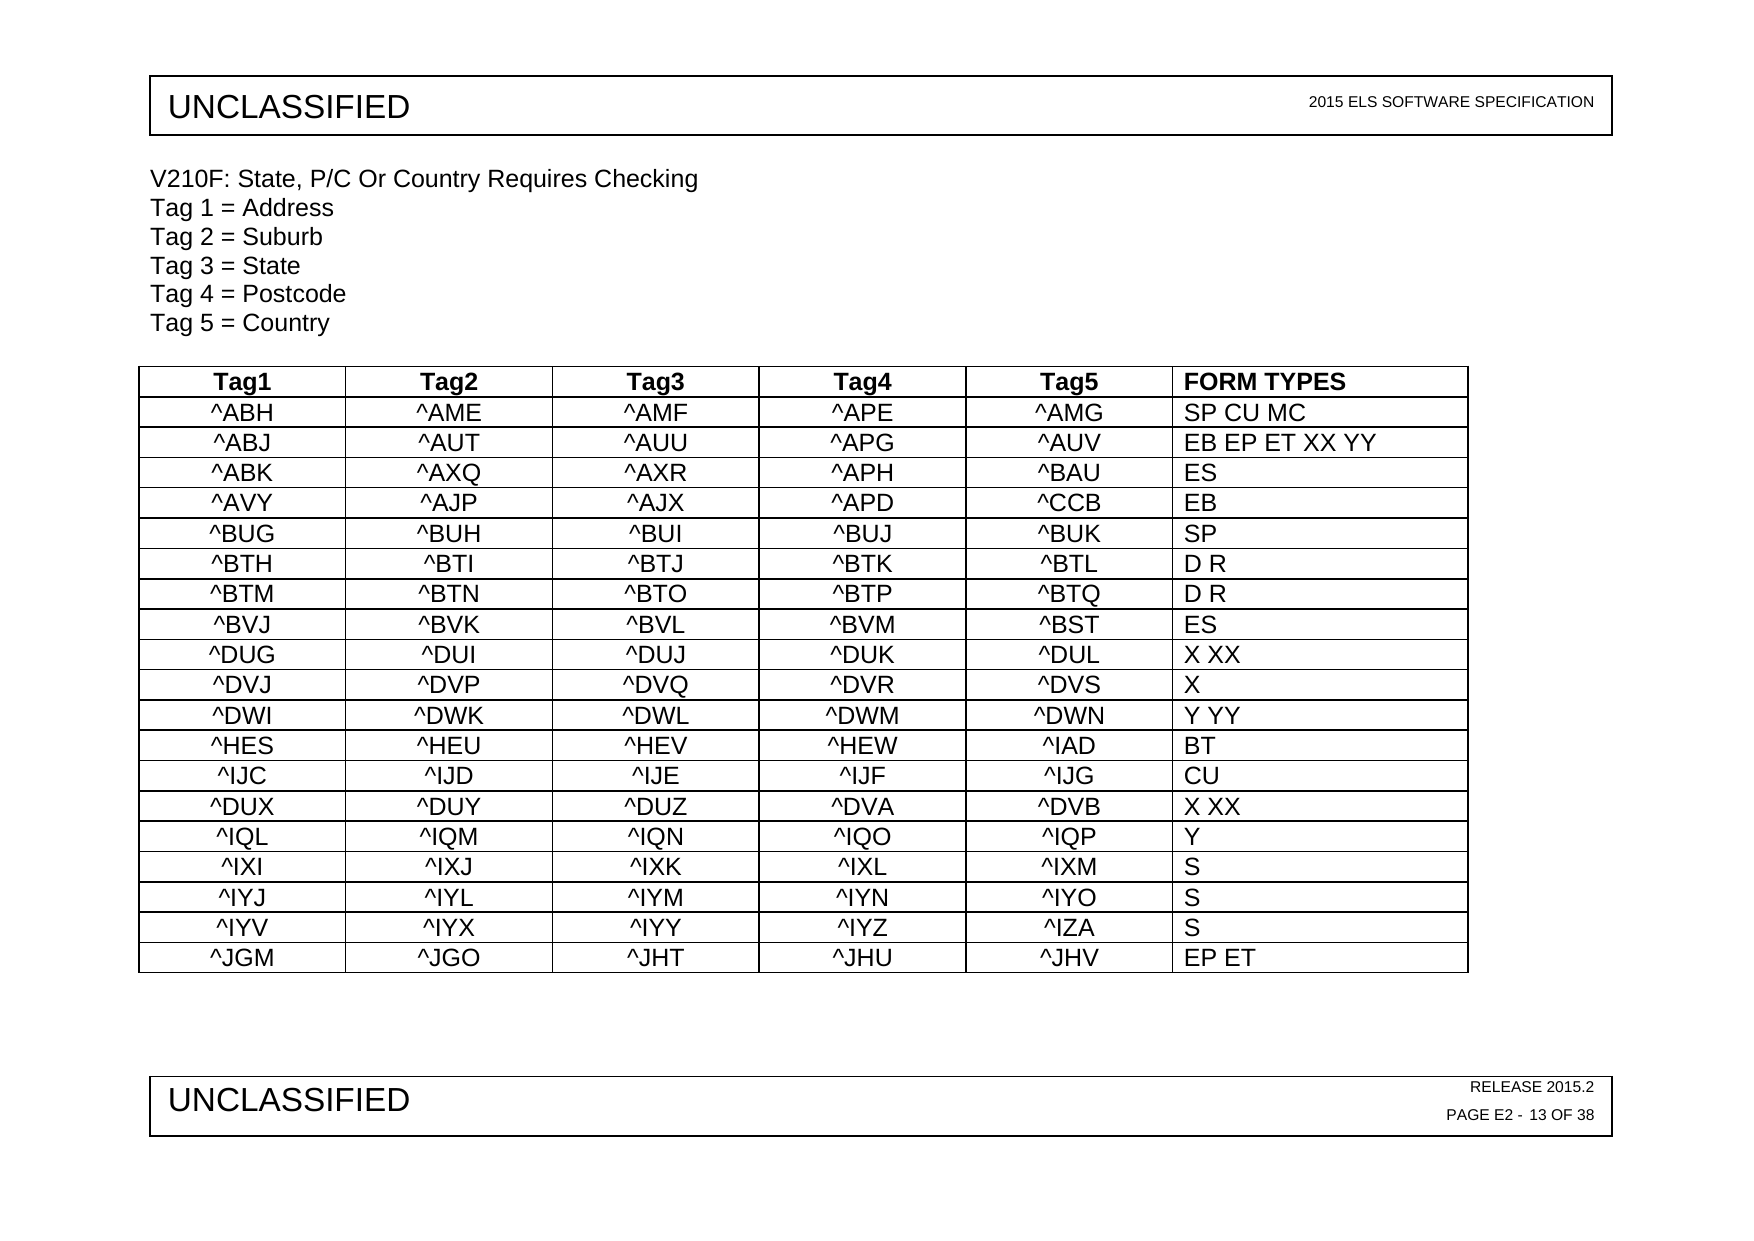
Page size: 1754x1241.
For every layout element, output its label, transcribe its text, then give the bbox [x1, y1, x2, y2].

text Tag 4 = stcode [150, 279, 1604, 308]
table_cell ^DUK [760, 640, 965, 669]
table_header Tag4 [760, 367, 965, 396]
table_cell X XX [1173, 640, 1467, 669]
table_cell S [1173, 883, 1467, 911]
table_cell BT [1173, 731, 1467, 760]
table_cell S [1173, 852, 1467, 881]
table_cell X [1173, 670, 1467, 699]
table_cell ^ABK [140, 458, 345, 487]
table_header Tag1 [140, 367, 345, 396]
table_cell ^IYL [346, 883, 552, 911]
text Tag 3 = State [150, 251, 1604, 279]
table_cell ^IJD [346, 761, 552, 790]
table_cell ^IJC [140, 761, 345, 790]
table_cell ^IJE [553, 761, 758, 790]
table_cell ^BUK [967, 519, 1172, 547]
table_cell Y YY [1173, 701, 1467, 729]
text Tag 2 = Suburb [150, 222, 1604, 251]
table_cell X XX [1173, 792, 1467, 820]
table_cell ^AJX [553, 488, 758, 517]
table_cell S [1173, 913, 1467, 942]
table_cell ^BVM [760, 610, 965, 638]
table_cell ^BVL [553, 610, 758, 638]
table_cell ^BTL [967, 549, 1172, 578]
text Tag 1 = Address [150, 193, 1604, 222]
table_cell ^APD [760, 488, 965, 517]
text Tag 5 = Country [150, 308, 1604, 337]
table_cell ^BTO [553, 580, 758, 608]
table_cell ^AXQ [346, 458, 552, 487]
table_cell ^BTH [140, 549, 345, 578]
table_cell ^BUG [140, 519, 345, 547]
table_cell ^APH [760, 458, 965, 487]
table_cell ^AMG [967, 398, 1172, 426]
table_cell ^BVK [346, 610, 552, 638]
table_cell ^APG [760, 428, 965, 457]
table_cell ^AVY [140, 488, 345, 517]
table_cell EP ET [1173, 943, 1467, 972]
table_cell ^DUY [346, 792, 552, 820]
table_cell ^BST [967, 610, 1172, 638]
table_cell ^AUT [346, 428, 552, 457]
table_cell ^IYO [967, 883, 1172, 911]
subtitle V210F: State, P/C Or Country Requires Checking [150, 164, 1604, 193]
table_cell ^AUV [967, 428, 1172, 457]
table_cell ^IYY [553, 913, 758, 942]
table_header Tag5 [967, 367, 1172, 396]
table_cell ^CCB [967, 488, 1172, 517]
table_cell ES [1173, 610, 1467, 638]
table_cell SP CU MC [1173, 398, 1467, 426]
table_cell ^JHV [967, 943, 1172, 972]
table_cell ^ABJ [140, 428, 345, 457]
table_cell ^DUI [346, 640, 552, 669]
table_cell ^IQM [346, 822, 552, 851]
table_cell ^JHT [553, 943, 758, 972]
table_cell ^BTK [760, 549, 965, 578]
table_cell ^DVP [346, 670, 552, 699]
table_cell ^AMF [553, 398, 758, 426]
table_cell ^IJF [760, 761, 965, 790]
table_cell ^IQN [553, 822, 758, 851]
table_cell ^AME [346, 398, 552, 426]
table_cell ^BUI [553, 519, 758, 547]
table_cell D R [1173, 580, 1467, 608]
table_cell ^JGO [346, 943, 552, 972]
table_cell ^BUH [346, 519, 552, 547]
table_cell Y [1173, 822, 1467, 851]
table_cell ^AJP [346, 488, 552, 517]
table_cell ^BTQ [967, 580, 1172, 608]
table_cell ^BTI [346, 549, 552, 578]
table_cell EB EP ET XX YY [1173, 428, 1467, 457]
table_cell D R [1173, 549, 1467, 578]
table_cell ^DVA [760, 792, 965, 820]
table_cell ^HEV [553, 731, 758, 760]
table_header Tag2 [346, 367, 552, 396]
table_cell ^BTJ [553, 549, 758, 578]
table_cell ^HEU [346, 731, 552, 760]
table_cell ^IYZ [760, 913, 965, 942]
table_cell ^IXJ [346, 852, 552, 881]
table_cell ^IYN [760, 883, 965, 911]
table_cell ^IZA [967, 913, 1172, 942]
table_cell ^IYJ [140, 883, 345, 911]
table_cell ^DUG [140, 640, 345, 669]
table_cell ^ABH [140, 398, 345, 426]
table_cell ^DWL [553, 701, 758, 729]
table_cell ^JHU [760, 943, 965, 972]
table_cell ^DWI [140, 701, 345, 729]
table_cell ^IYM [553, 883, 758, 911]
table_cell EB [1173, 488, 1467, 517]
table_cell ^IQL [140, 822, 345, 851]
table_cell ^DWN [967, 701, 1172, 729]
table_cell ^IYX [346, 913, 552, 942]
table_cell ^BUJ [760, 519, 965, 547]
table_cell ^AXR [553, 458, 758, 487]
table_cell ^IXM [967, 852, 1172, 881]
table_cell ^AUU [553, 428, 758, 457]
table_cell CU [1173, 761, 1467, 790]
table_cell ^BTP [760, 580, 965, 608]
table_cell ^DUZ [553, 792, 758, 820]
table_cell ^BTN [346, 580, 552, 608]
table_cell ^HEW [760, 731, 965, 760]
table_cell ES [1173, 458, 1467, 487]
table_cell ^IAD [967, 731, 1172, 760]
table_cell ^BAU [967, 458, 1172, 487]
table_header Tag3 [553, 367, 758, 396]
table_cell ^DWK [346, 701, 552, 729]
table_cell ^BVJ [140, 610, 345, 638]
table_cell ^DVQ [553, 670, 758, 699]
table_cell ^IQO [760, 822, 965, 851]
table_cell ^DVS [967, 670, 1172, 699]
table_cell ^DVR [760, 670, 965, 699]
table_cell ^APE [760, 398, 965, 426]
table_cell ^DUJ [553, 640, 758, 669]
table_cell ^DVJ [140, 670, 345, 699]
table_cell ^IXI [140, 852, 345, 881]
table_cell ^IXL [760, 852, 965, 881]
table_cell ^IYV [140, 913, 345, 942]
table_cell ^IQP [967, 822, 1172, 851]
table_cell ^BTM [140, 580, 345, 608]
table_cell ^DWM [760, 701, 965, 729]
table_cell ^HES [140, 731, 345, 760]
table_cell ^DUX [140, 792, 345, 820]
table_cell ^IJG [967, 761, 1172, 790]
table_header FORM TYPES [1173, 367, 1467, 396]
table_cell ^DVB [967, 792, 1172, 820]
table_cell ^DUL [967, 640, 1172, 669]
table_cell SP [1173, 519, 1467, 547]
table_cell ^JGM [140, 943, 345, 972]
table_cell ^IXK [553, 852, 758, 881]
